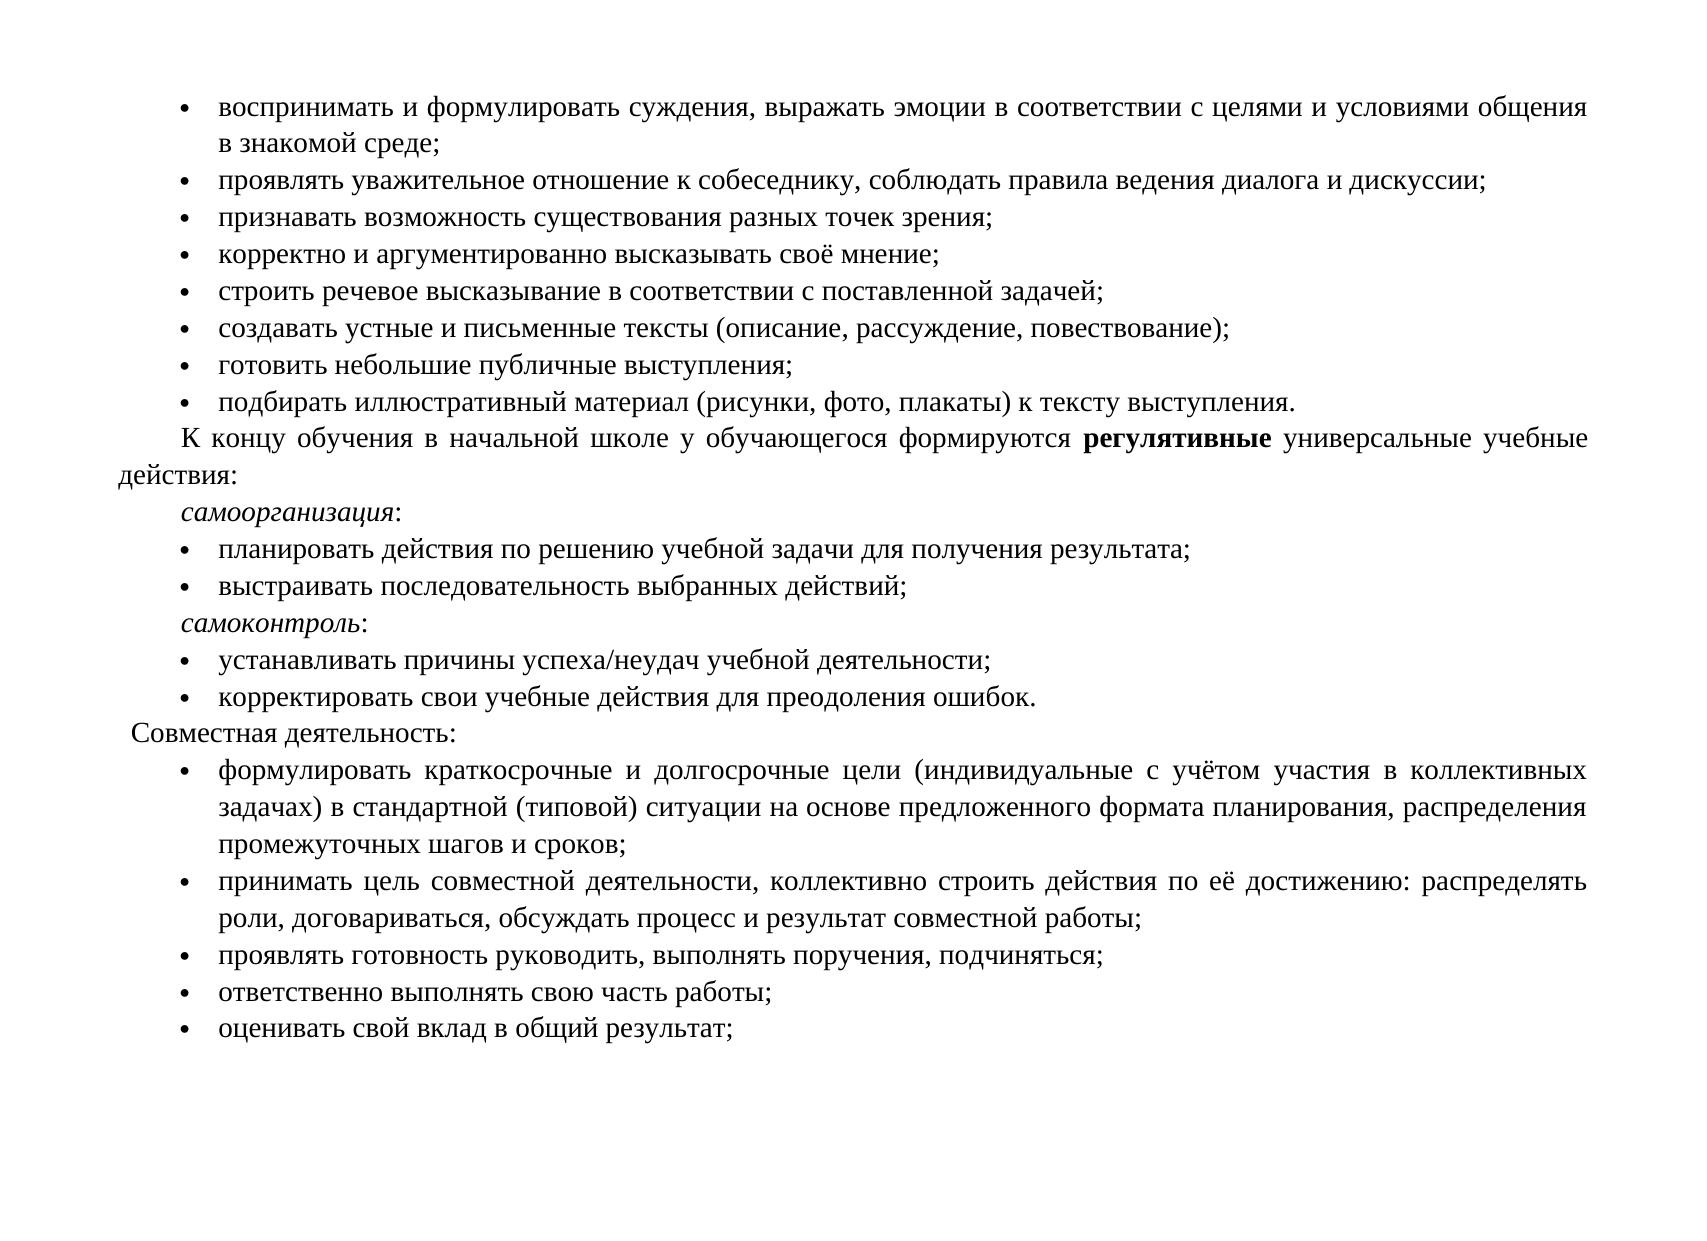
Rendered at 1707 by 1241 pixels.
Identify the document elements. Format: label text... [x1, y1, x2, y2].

list признавать возможность существования разных точек зрения; [181, 199, 1588, 233]
list корректно и аргументированно высказывать своё мнение; [181, 236, 1588, 270]
list проявлять готовность руководить, выполнять поручения, подчиняться; [181, 937, 1588, 970]
list воспринимать и формулировать суждения, выражать эмоции в соответствии с целями и условиями общения в знакомой среде; [181, 89, 1588, 159]
text самоконтроль: [118, 605, 1588, 638]
list принимать цель совместной деятельности, коллективно строить действия по её достижению: распределять роли, договариваться, обсуждать процесс и результат совместной работы; [181, 863, 1588, 933]
list устанавливать причины успеха/неудач учебной деятельности; [181, 642, 1588, 675]
text самоорганизация: [118, 494, 1588, 528]
list создавать устные и письменные тексты (описание, рассуждение, повествование); [181, 310, 1588, 343]
list оценивать свой вклад в общий результат; [181, 1011, 1588, 1044]
text Совместная деятельность: [131, 716, 1588, 749]
list строить речевое высказывание в соответствии с поставленной задачей; [181, 273, 1588, 307]
list корректировать свои учебные действия для преодоления ошибок. [181, 679, 1588, 712]
list ответственно выполнять свою часть работы; [181, 974, 1588, 1007]
text К концу обучения в начальной школе у обучающегося формируются регулятивные универсальные учебные действия: [118, 421, 1588, 491]
list подбирать иллюстративный материал (рисунки, фото, плакаты) к тексту выступления. [181, 384, 1588, 417]
list выстраивать последовательность выбранных действий; [181, 568, 1588, 602]
list проявлять уважительное отношение к собеседнику, соблюдать правила ведения диалога и дискуссии; [181, 162, 1588, 196]
list готовить небольшие публичные выступления; [181, 347, 1588, 380]
list формулировать краткосрочные и долгосрочные цели (индивидуальные с учётом участия в коллективных задачах) в стандартной (типовой) ситуации на основе предложенного формата планирования, распределения промежуточных шагов и сроков; [181, 752, 1588, 860]
list планировать действия по решению учебной задачи для получения результата; [181, 531, 1588, 565]
